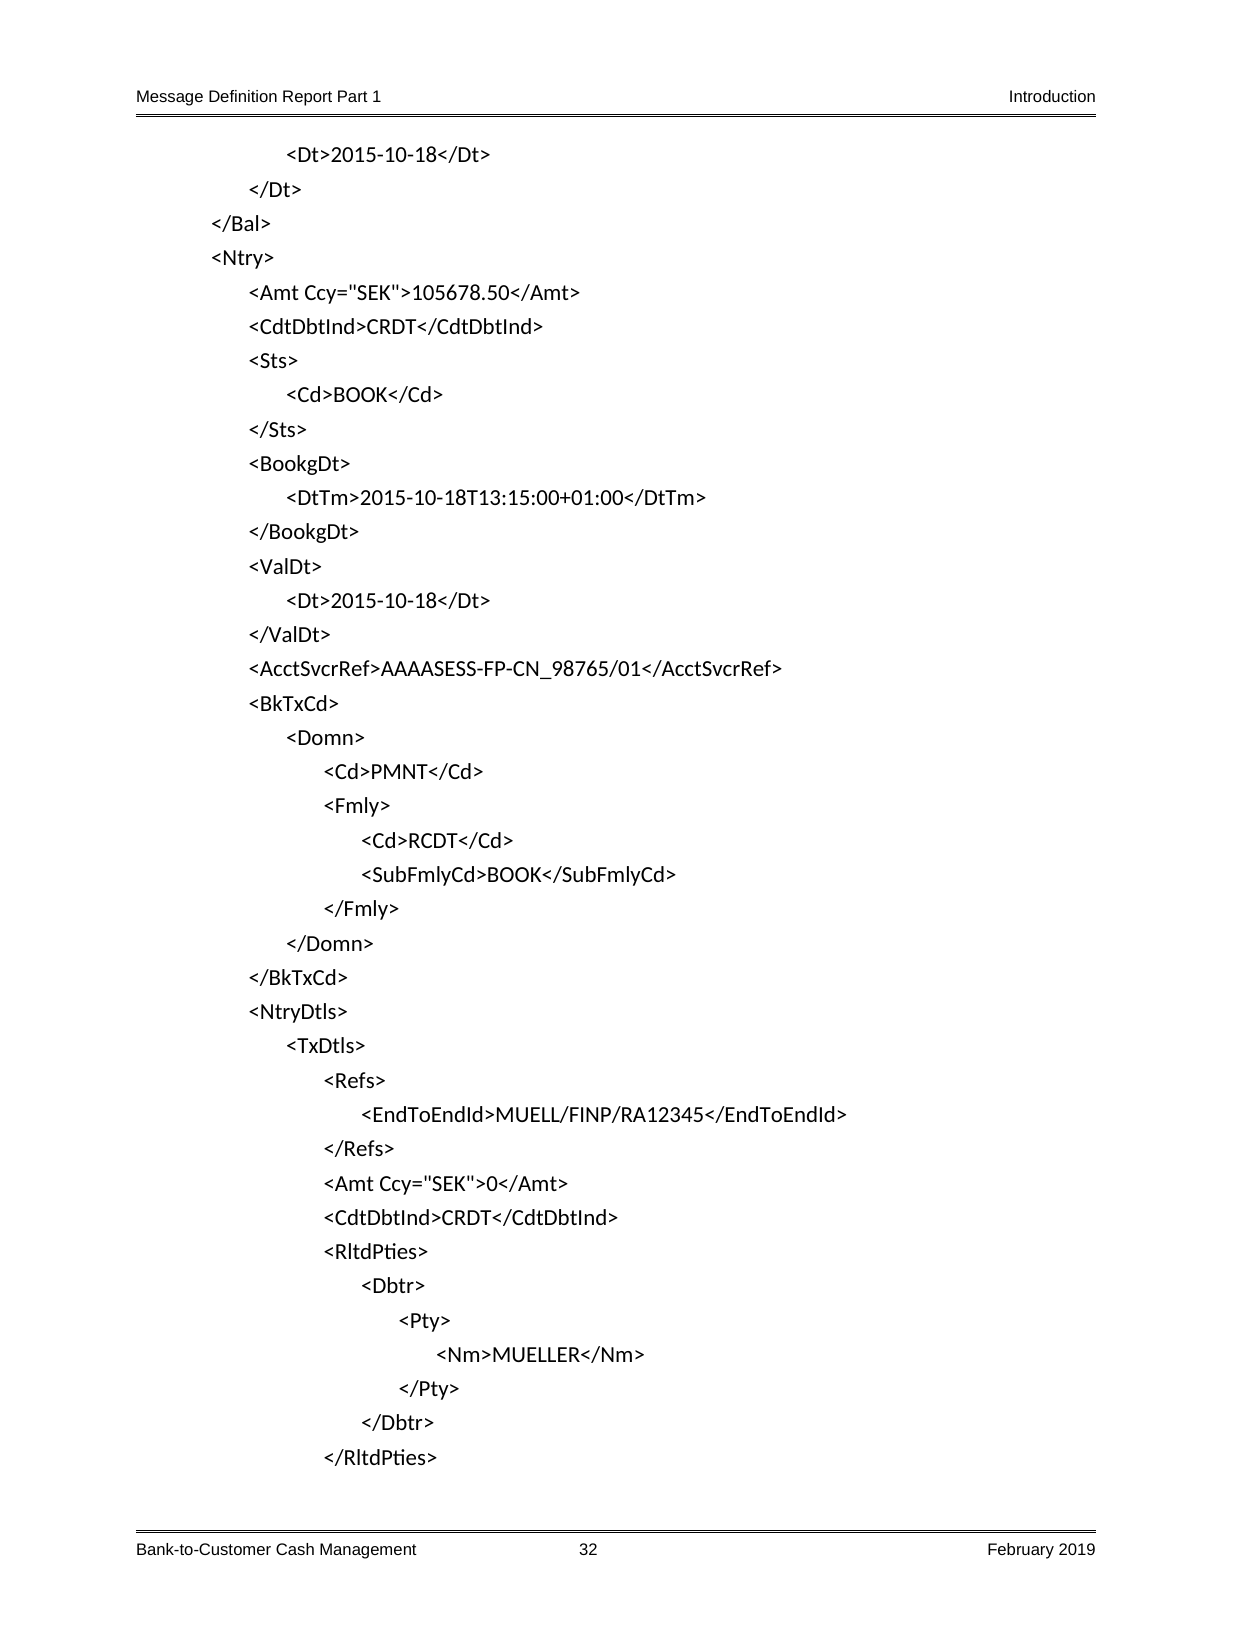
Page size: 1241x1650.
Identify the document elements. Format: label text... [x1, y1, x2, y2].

text <DtTm>2015-10-18T13:15:00+01:00</DtTm> [136, 483, 1104, 511]
text </Bal> [136, 209, 1104, 237]
text <BkTxCd> [136, 689, 1104, 717]
text <Amt Ccy="SEK">105678.50</Amt> [136, 278, 1104, 306]
text </BkTxCd> [136, 963, 1104, 991]
text <Ntry> [136, 243, 1104, 271]
text </Fmly> [136, 894, 1104, 922]
text <AcctSvcrRef>AAAASESS-FP-CN_98765/01</AcctSvcrRef> [136, 654, 1104, 683]
text </Sts> [136, 415, 1104, 443]
text <Fmly> [136, 792, 1104, 820]
text <Refs> [136, 1066, 1104, 1094]
text <EndToEndId>MUELL/FINP/RA12345</EndToEndId> [136, 1100, 1104, 1128]
text <Dt>2015-10-18</Dt> [136, 586, 1104, 614]
text </Pty> [136, 1374, 1104, 1402]
text <Nm>MUELLER</Nm> [136, 1340, 1104, 1368]
text <ValDt> [136, 552, 1104, 580]
text </ValDt> [136, 620, 1104, 648]
text </BookgDt> [136, 517, 1104, 546]
text <Pty> [136, 1306, 1104, 1334]
text </Domn> [136, 929, 1104, 957]
text </Dt> [136, 175, 1104, 203]
text <RltdPties> [136, 1237, 1104, 1265]
text <Cd>PMNT</Cd> [136, 757, 1104, 785]
text <NtryDtls> [136, 997, 1104, 1025]
text <Domn> [136, 723, 1104, 751]
text </Dbtr> [136, 1408, 1104, 1437]
text <TxDtls> [136, 1032, 1104, 1059]
text <CdtDbtInd>CRDT</CdtDbtInd> [136, 1203, 1104, 1231]
text <Amt Ccy="SEK">0</Amt> [136, 1169, 1104, 1197]
text <BookgDt> [136, 449, 1104, 477]
text </Refs> [136, 1134, 1104, 1162]
text <CdtDbtInd>CRDT</CdtDbtInd> [136, 312, 1104, 340]
text </RltdPties> [136, 1443, 1104, 1471]
text <Cd>BOOK</Cd> [136, 380, 1104, 408]
text <Cd>RCDT</Cd> [136, 826, 1104, 854]
text <Dt>2015-10-18</Dt> [136, 141, 1104, 168]
text <Sts> [136, 346, 1104, 374]
text <SubFmlyCd>BOOK</SubFmlyCd> [136, 860, 1104, 888]
text <Dbtr> [136, 1271, 1104, 1299]
